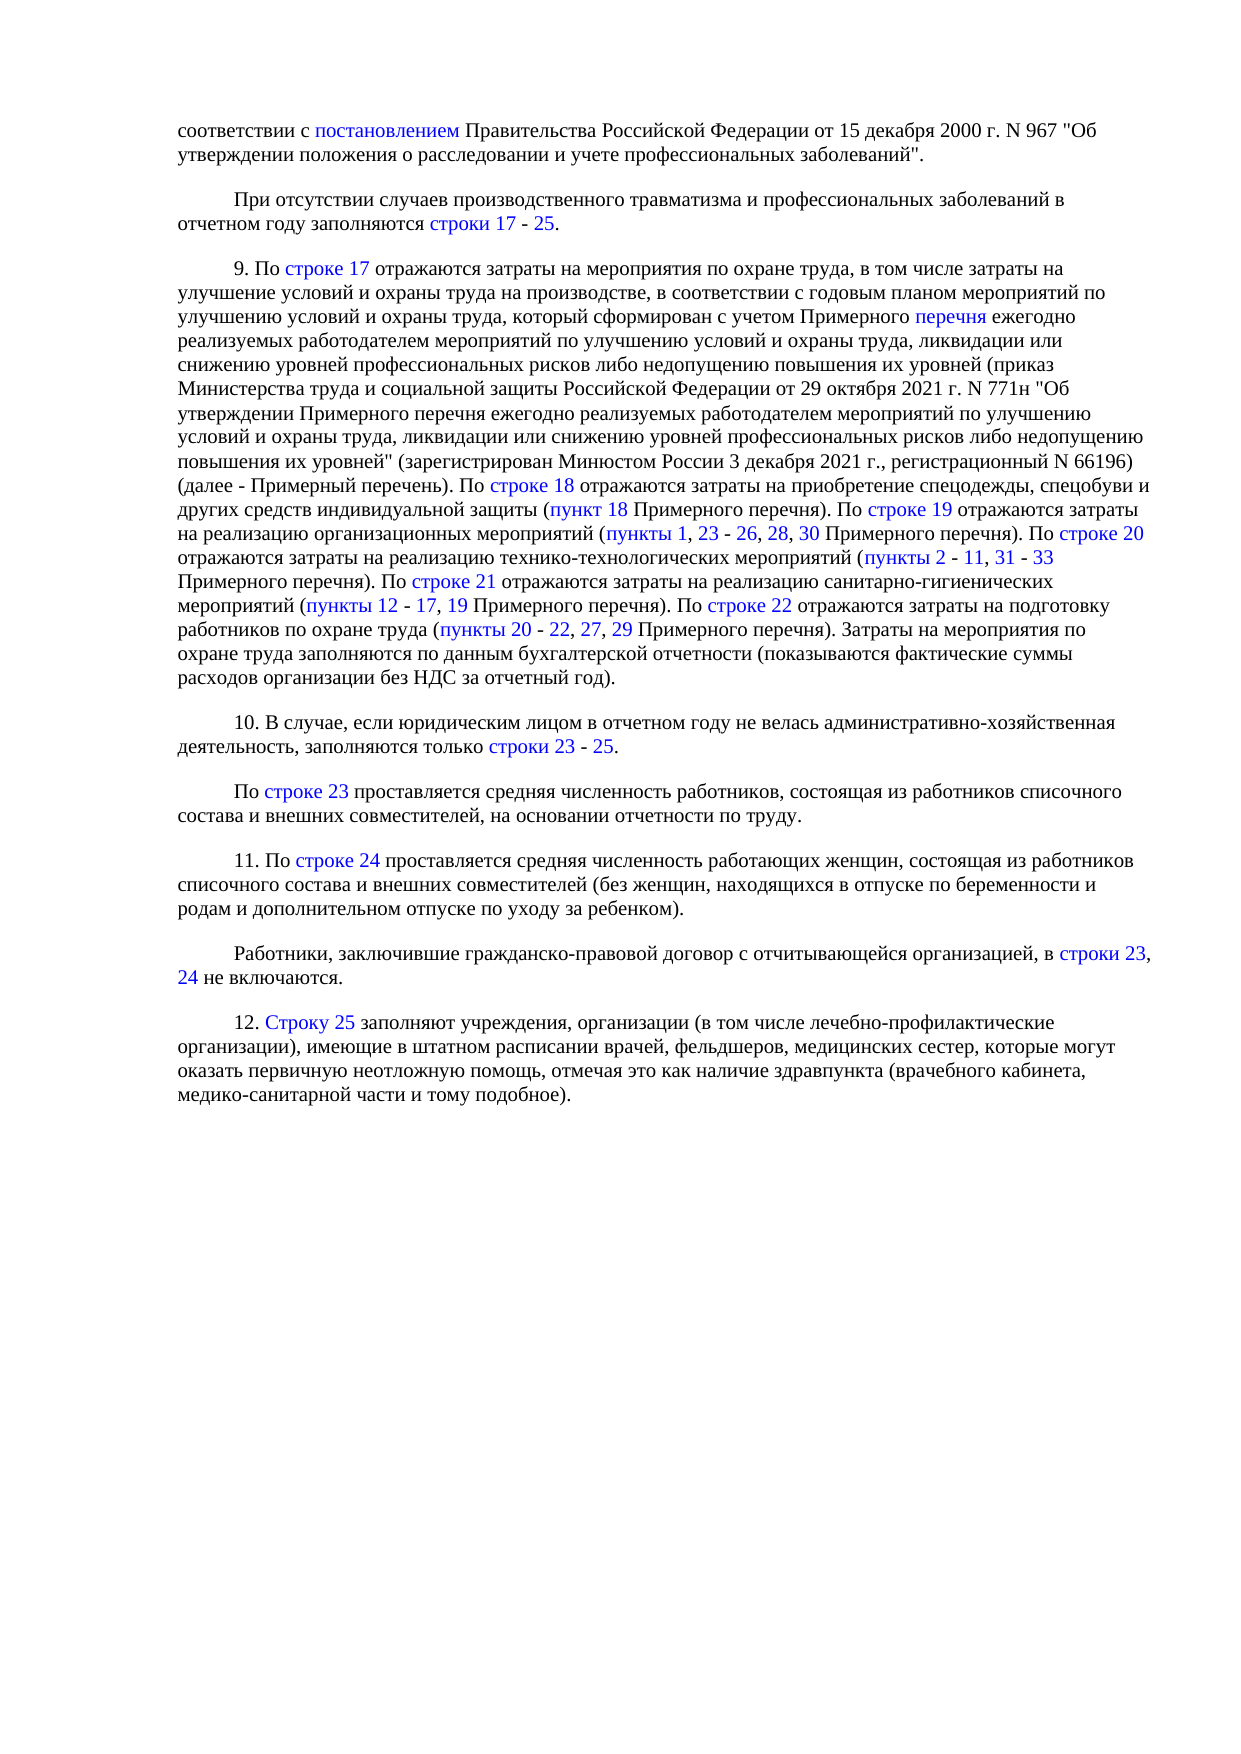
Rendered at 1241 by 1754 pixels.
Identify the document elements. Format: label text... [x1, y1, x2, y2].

text По строке 23 проставляется средняя численность работников, состоящая из работников списочного состава и внешних совместителей, на основании отчетности по труду. [177, 779, 1152, 827]
text 10. В случае, если юридическим лицом в отчетном году не велась административно-хозяйственная деятельность, заполняются только строки 23 - 25. [177, 710, 1152, 758]
text 12. Строку 25 заполняют учреждения, организации (в том числе лечебно-профилактические организации), имеющие в штатном расписании врачей, фельдшеров, медицинских сестер, которые могут оказать первичную неотложную помощь, отмечая это как наличие здравпункта (врачебного кабинета, медико-санитарной части и тому подобное). [177, 1010, 1152, 1106]
text 9. По строке 17 отражаются затраты на мероприятия по охране труда, в том числе затраты на улучшение условий и охраны труда на производстве, в соответствии с годовым планом мероприятий по улучшению условий и охраны труда, который сформирован с учетом Примерного перечня ежегодно реализуемых работодателем мероприятий по улучшению условий и охраны труда, ликвидации или снижению уровней профессиональных рисков либо недопущению повышения их уровней (приказ Министерства труда и социальной защиты Российской Федерации от 29 октября 2021 г. N 771н "Об утверждении Примерного перечня ежегодно реализуемых работодателем мероприятий по улучшению условий и охраны труда, ликвидации или снижению уровней профессиональных рисков либо недопущению повышения их уровней" (зарегистрирован Минюстом России 3 декабря 2021 г., регистрационный N 66196) (далее - Примерный перечень). По строке 18 отражаются затраты на приобретение спецодежды, спецобуви и других средств индивидуальной защиты (пункт 18 Примерного перечня). По строке 19 отражаются затраты на реализацию организационных мероприятий (пункты 1, 23 - 26, 28, 30 Примерного перечня). По строке 20 отражаются затраты на реализацию технико-технологических мероприятий (пункты 2 - 11, 31 - 33 Примерного перечня). По строке 21 отражаются затраты на реализацию санитарно-гигиенических мероприятий (пункты 12 - 17, 19 Примерного перечня). По строке 22 отражаются затраты на подготовку работников по охране труда (пункты 20 - 22, 27, 29 Примерного перечня). Затраты на мероприятия по охране труда заполняются по данным бухгалтерской отчетности (показываются фактические суммы расходов организации без НДС за отчетный год). [177, 256, 1152, 689]
text 11. По строке 24 проставляется средняя численность работающих женщин, состоящая из работников списочного состава и внешних совместителей (без женщин, находящихся в отпуске по беременности и родам и дополнительном отпуске по уходу за ребенком). [177, 848, 1152, 920]
text Работники, заключившие гражданско-правовой договор с отчитывающейся организацией, в строки 23, 24 не включаются. [177, 941, 1152, 989]
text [177, 118, 1152, 166]
text При отсутствии случаев производственного травматизма и профессиональных заболеваний в отчетном году заполняются строки 17 - 25. [177, 187, 1152, 235]
